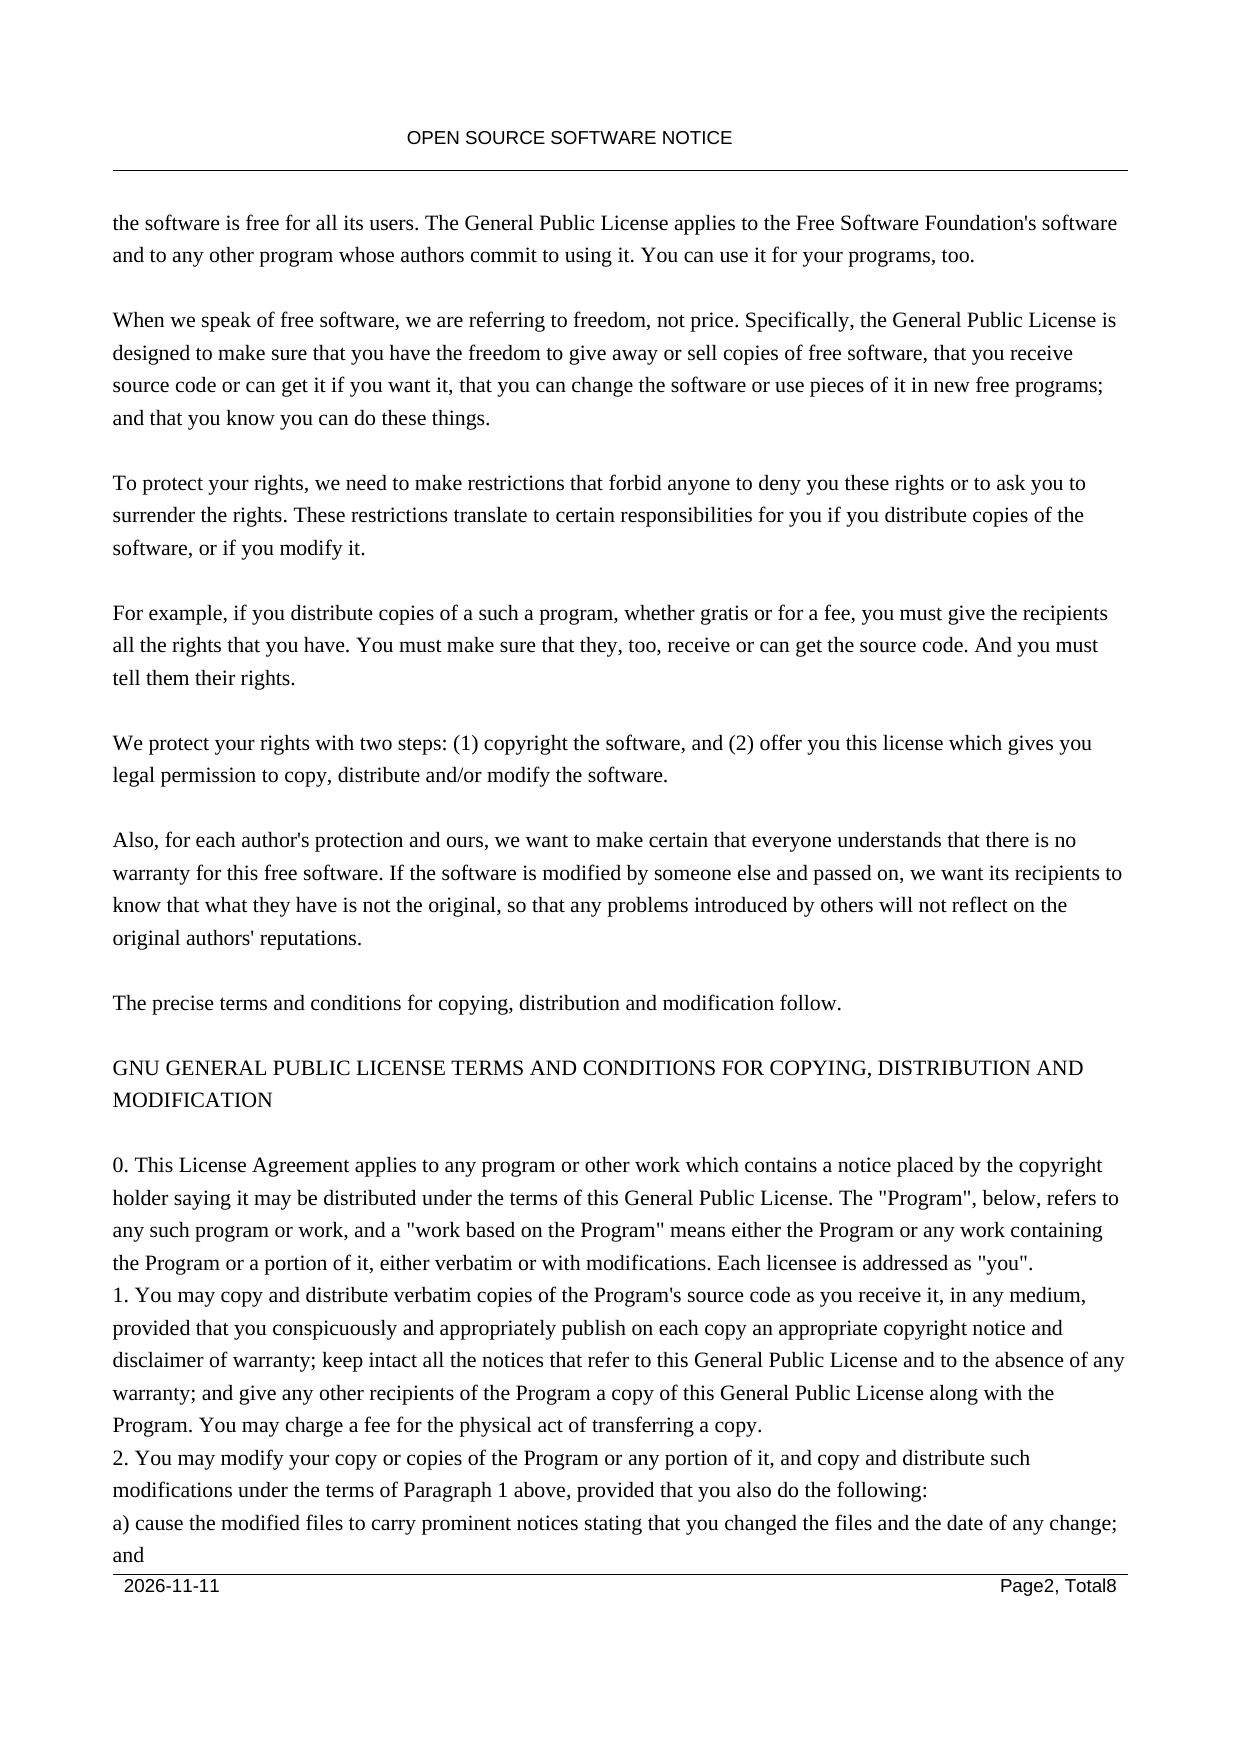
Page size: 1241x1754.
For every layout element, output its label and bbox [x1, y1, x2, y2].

text [112, 206, 1128, 1571]
